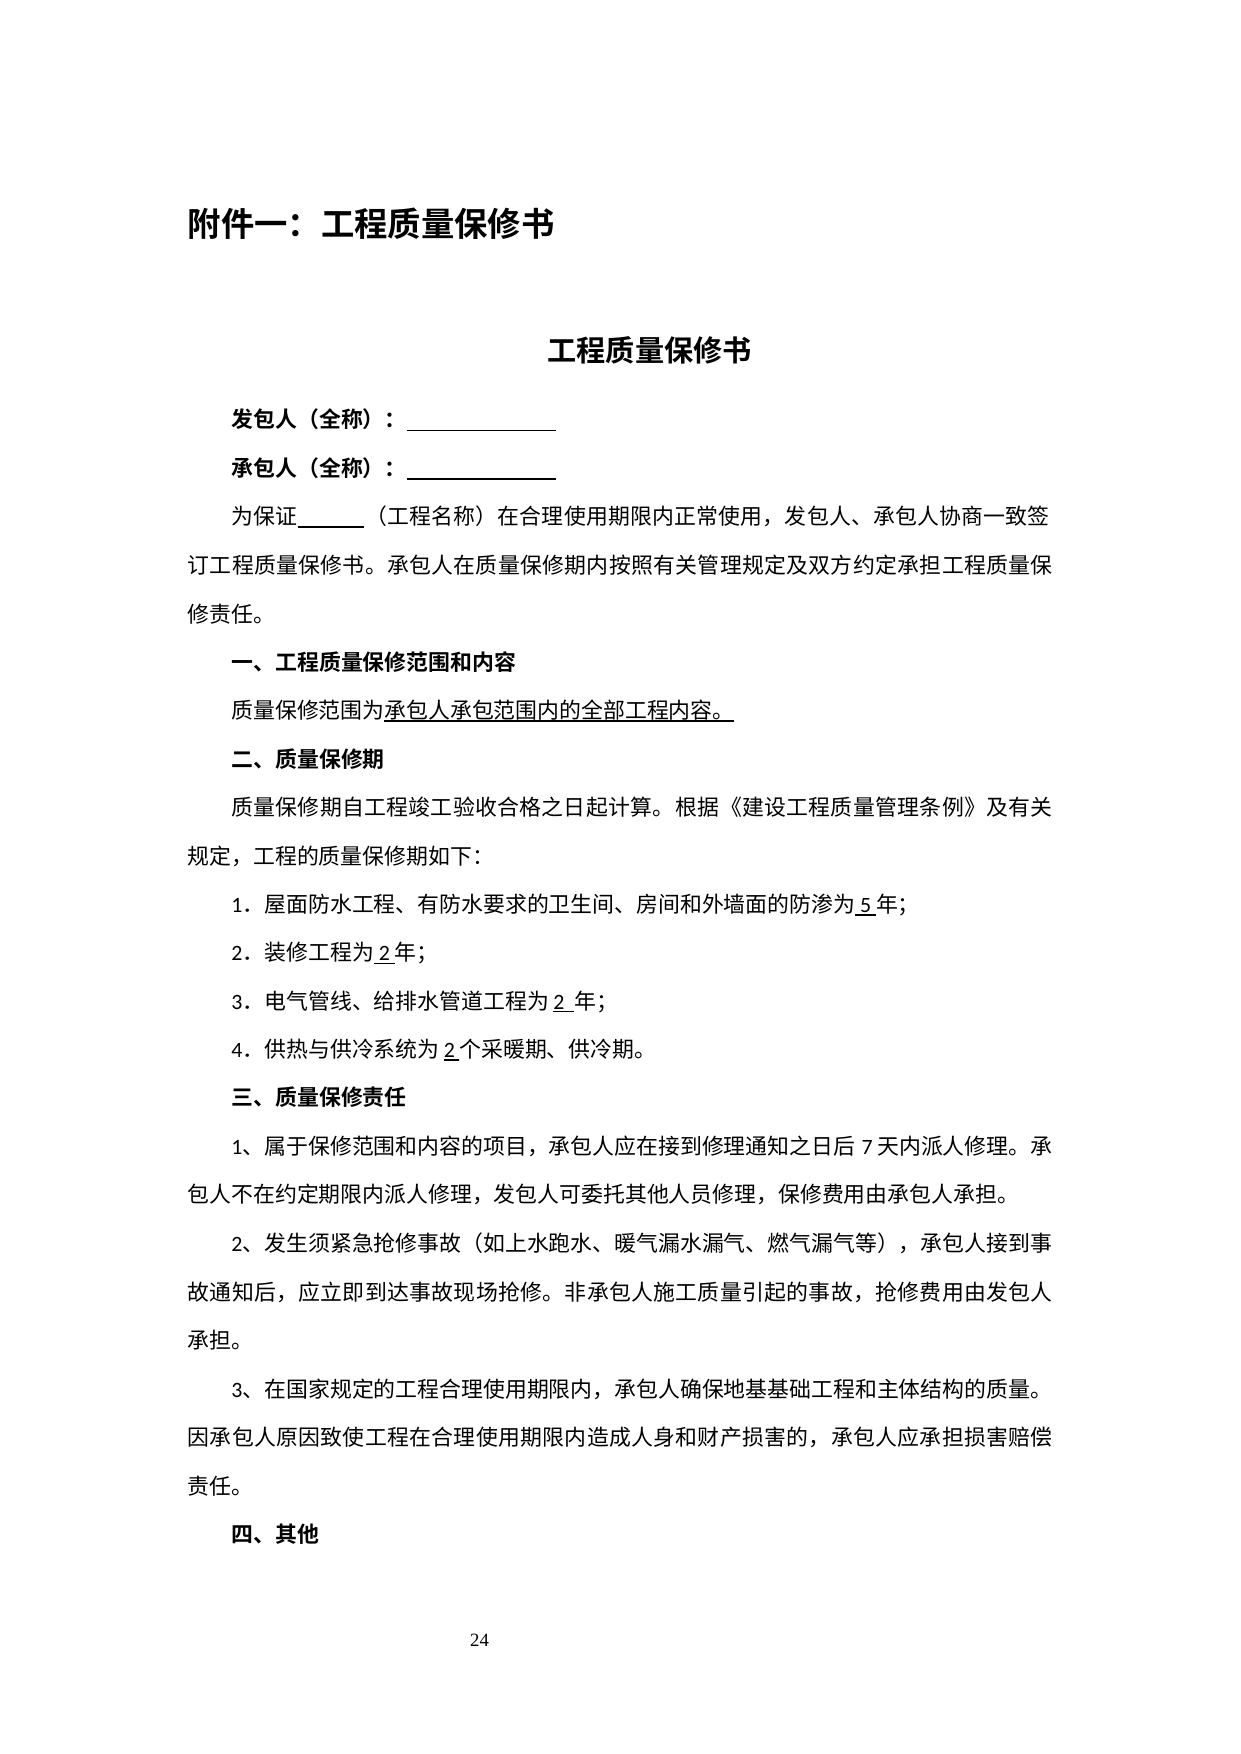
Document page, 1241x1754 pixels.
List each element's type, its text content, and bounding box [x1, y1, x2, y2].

text 工程质量保修书 [187, 316, 1053, 381]
text 2、发生须紧急抢修事故（如上水跑水、暖气漏水漏气、燃气漏气等），承包人接到事故通知后，应立即到达事故现场抢修。非承包人施工质量引起的事故，抢修费用由发包人承担。 [187, 1225, 1053, 1355]
text 四、其他 [187, 1517, 1053, 1549]
text 二、质量保修期 [187, 741, 1053, 774]
text 1．屋面防水工程、有防水要求的卫生间、房间和外墙面的防渗为 5 年； [187, 887, 1053, 919]
text 一、工程质量保修范围和内容 [187, 644, 1053, 677]
text 为保证 （工程名称）在合理使用期限内正常使用，发包人、承包人协商一致签订工程质量保修书。承包人在质量保修期内按照有关管理规定及双方约定承担工程质量保修责任。 [187, 499, 1053, 629]
text 2．装修工程为 2 年； [187, 935, 1053, 967]
text 4．供热与供冷系统为2个采暖期、供冷期。 [187, 1032, 1053, 1064]
text 3、在国家规定的工程合理使用期限内，承包人确保地基基础工程和主体结构的质量。因承包人原因致使工程在合理使用期限内造成人身和财产损害的，承包人应承担损害赔偿责任。 [187, 1371, 1053, 1501]
text 承包人（全称）： [187, 450, 1053, 483]
text 3．电气管线、给排水管道工程为2 年； [187, 983, 1053, 1016]
text 发包人（全称）： [187, 402, 1053, 434]
text 质量保修范围为承包人承包范围内的全部工程内容。 [187, 693, 1053, 725]
text 三、质量保修责任 [187, 1080, 1053, 1112]
text 质量保修期自工程竣工验收合格之日起计算。根据《建设工程质量管理条例》及有关规定，工程的质量保修期如下： [187, 789, 1053, 871]
text 1、属于保修范围和内容的项目，承包人应在接到修理通知之日后7天内派人修理。承包人不在约定期限内派人修理，发包人可委托其他人员修理，保修费用由承包人承担。 [187, 1128, 1053, 1209]
subtitle 附件一：工程质量保修书 [187, 189, 1053, 254]
